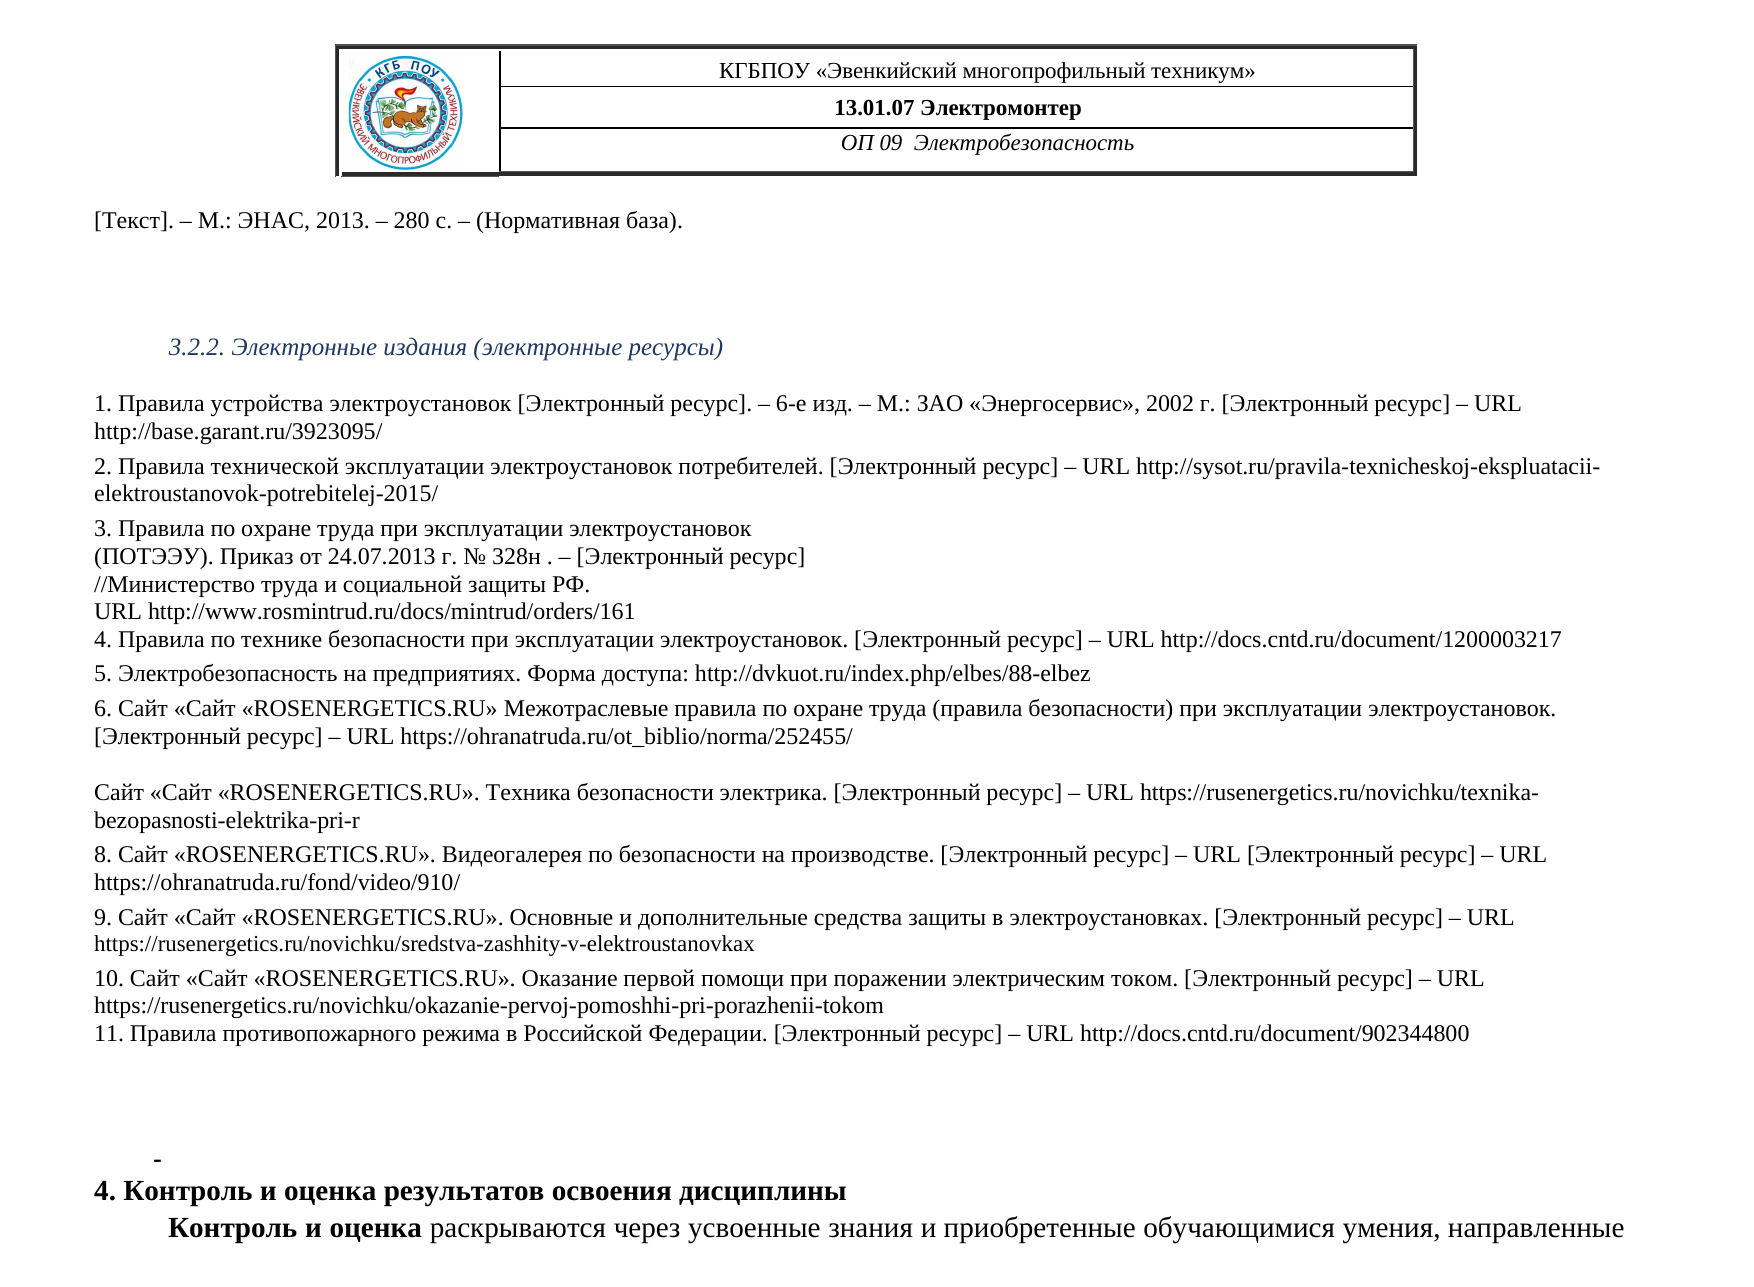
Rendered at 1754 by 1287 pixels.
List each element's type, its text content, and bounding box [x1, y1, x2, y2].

text 4. Правила по технике безопасности при эксплуатации электроустановок. [Электронный ресурс] – URL http://docs.cntd.ru/document/1200003217 [94, 625, 1659, 652]
text 3. Правила по охране труда при эксплуатации электроустановок [94, 514, 1659, 542]
text //Министерство труда и социальной защиты РФ. [94, 569, 1659, 597]
text URL http://www.rosmintrud.ru/docs/mintrud/orders/161 [94, 597, 1659, 625]
text 5. Электробезопасность на предприятиях. Форма доступа: http://dvkuot.ru/index.php/elbes/88-elbez [94, 659, 1659, 687]
text 1. Правила устройства электроустановок [Электронный ресурс]. – 6-е изд. – М.: ЗАО «Энергосервис», 2002 г. [Электронный ресурс] – URL http://base.garant.ru/3923095/ [94, 389, 1659, 444]
subtitle 3.2.2. Электронные издания (электронные ресурсы) [92, 332, 1659, 360]
text https://rusenergetics.ru/novichku/okazanie-pervoj-pomoshhi-pri-porazhenii-tokom [94, 991, 1659, 1019]
text 9. Сайт «Сайт «ROSENERGETICS.RU». Основные и дополнительные средства защиты в электроустановках. [Электронный ресурс] – URL https://rusenergetics.ru/novichku/sredstva-zashhity-v-elektroustanovkax [94, 903, 1659, 957]
picture [348, 56, 395, 104]
text 2. Правила технической эксплуатации электроустановок потребителей. [Электронный ресурс] – URL http://sysot.ru/pravila-texnicheskoj-ekspluatacii-elektroustanovok-potrebitelej-2015/ [94, 452, 1659, 507]
text (ПОТЭЭУ). Приказ от 24.07.2013 г. № 328н . – [Электронный ресурс] [94, 542, 1659, 569]
text [Текст]. – М.: ЭНАС, 2013. – 280 с. – (Нормативная база). [94, 206, 1659, 233]
text 4. Контроль и оценка результатов освоения дисциплины [94, 1173, 1629, 1207]
text 11. Правила противопожарного режима в Российской Федерации. [Электронный ресурс] – URL http://docs.cntd.ru/document/902344800 [94, 1019, 1659, 1047]
text 8. Сайт «ROSENERGETICS.RU». Видеогалерея по безопасности на производстве. [Электронный ресурс] – URL [Электронный ресурс] – URL https://ohranatruda.ru/fond/video/910/ [94, 840, 1659, 896]
text 10. Сайт «Сайт «ROSENERGETICS.RU». Оказание первой помощи при поражении электрическим током. [Электронный ресурс] – URL [94, 964, 1659, 991]
text 6. Сайт «Сайт «ROSENERGETICS.RU» Межотраслевые правила по охране труда (правила безопасности) при эксплуатации электроустановок. [Электронный ресурс] – URL https://ohranatruda.ru/ot_biblio/norma/252455/ [94, 694, 1659, 749]
text Сайт «Сайт «ROSENERGETICS.RU». Техника безопасности электрика. [Электронный ресурс] – URL https://rusenergetics.ru/novichku/texnika-bezopasnosti-elektrika-pri-r [94, 778, 1659, 833]
picture [348, 56, 463, 171]
